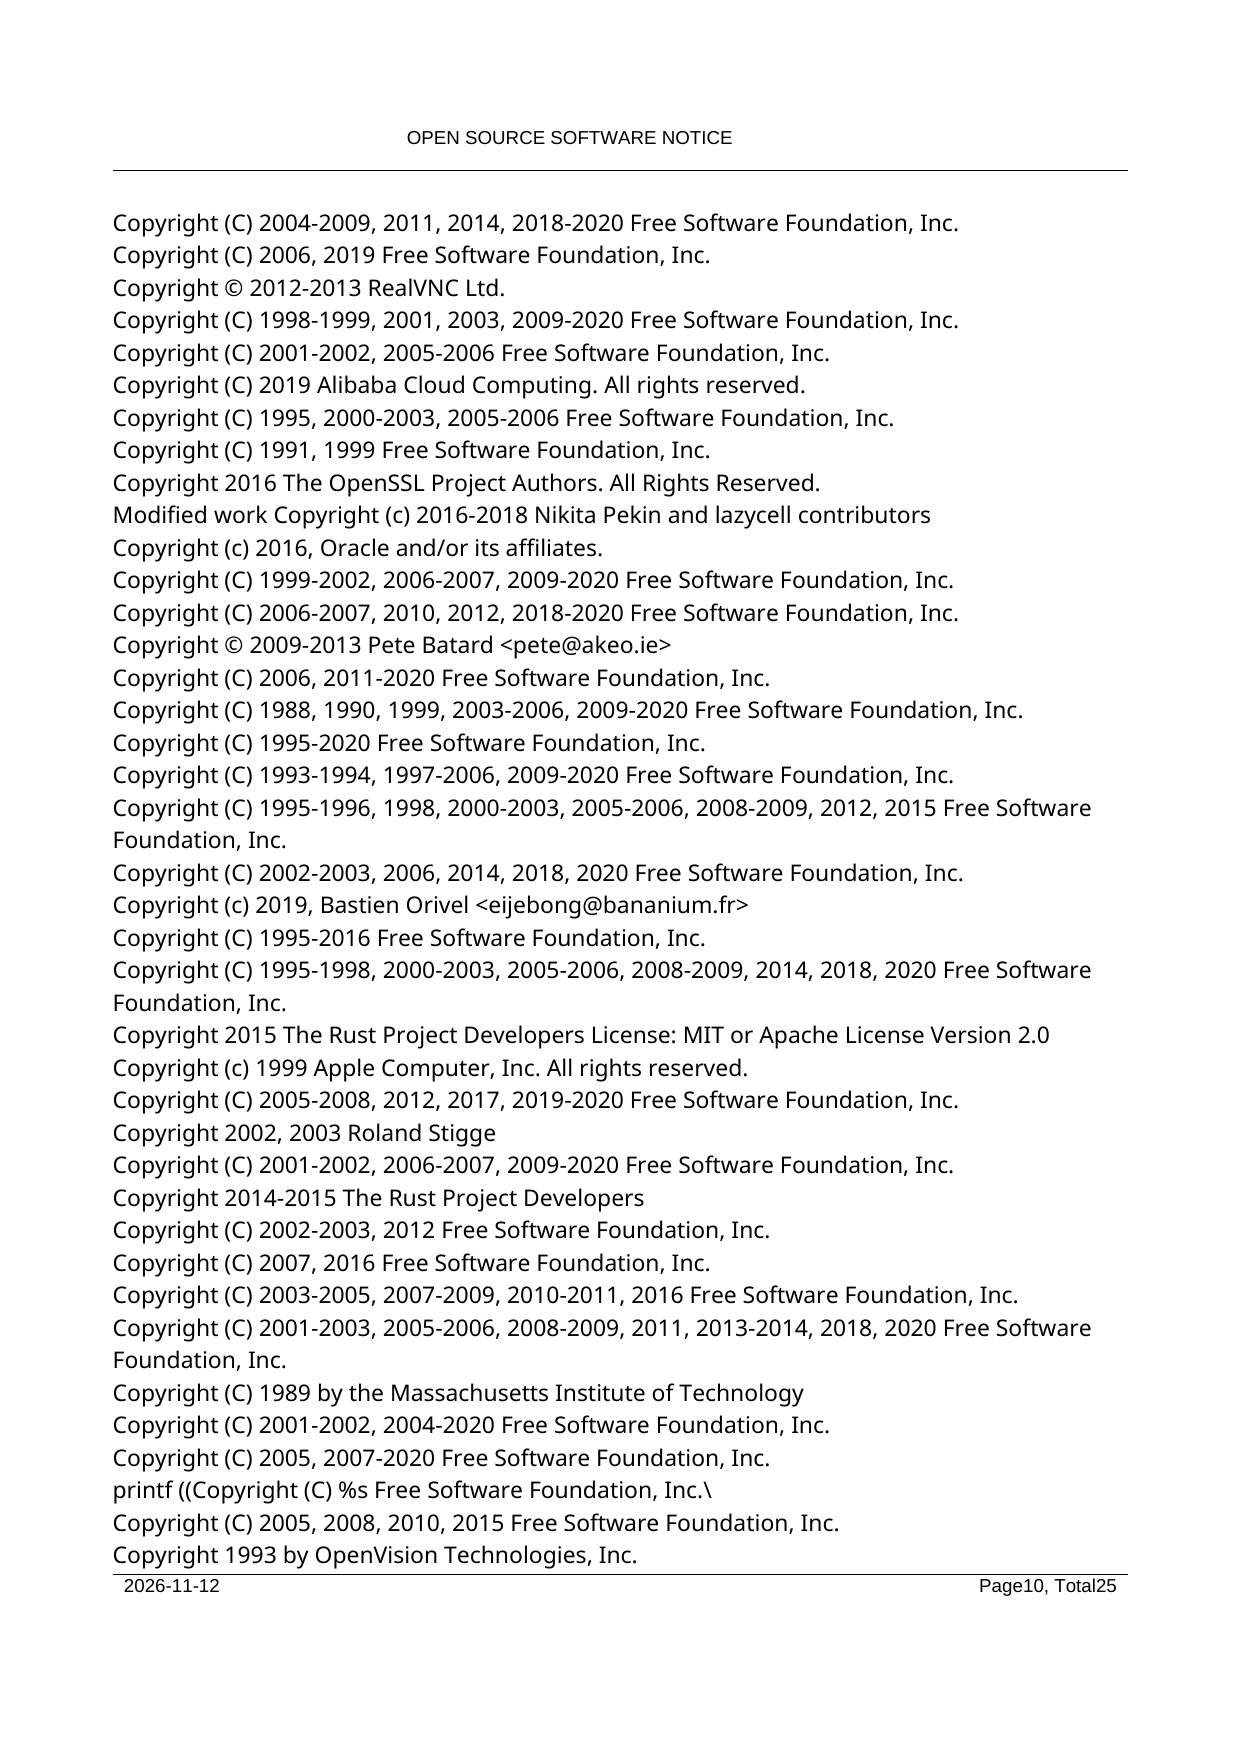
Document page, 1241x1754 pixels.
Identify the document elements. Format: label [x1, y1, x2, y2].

text [112, 206, 1128, 1571]
